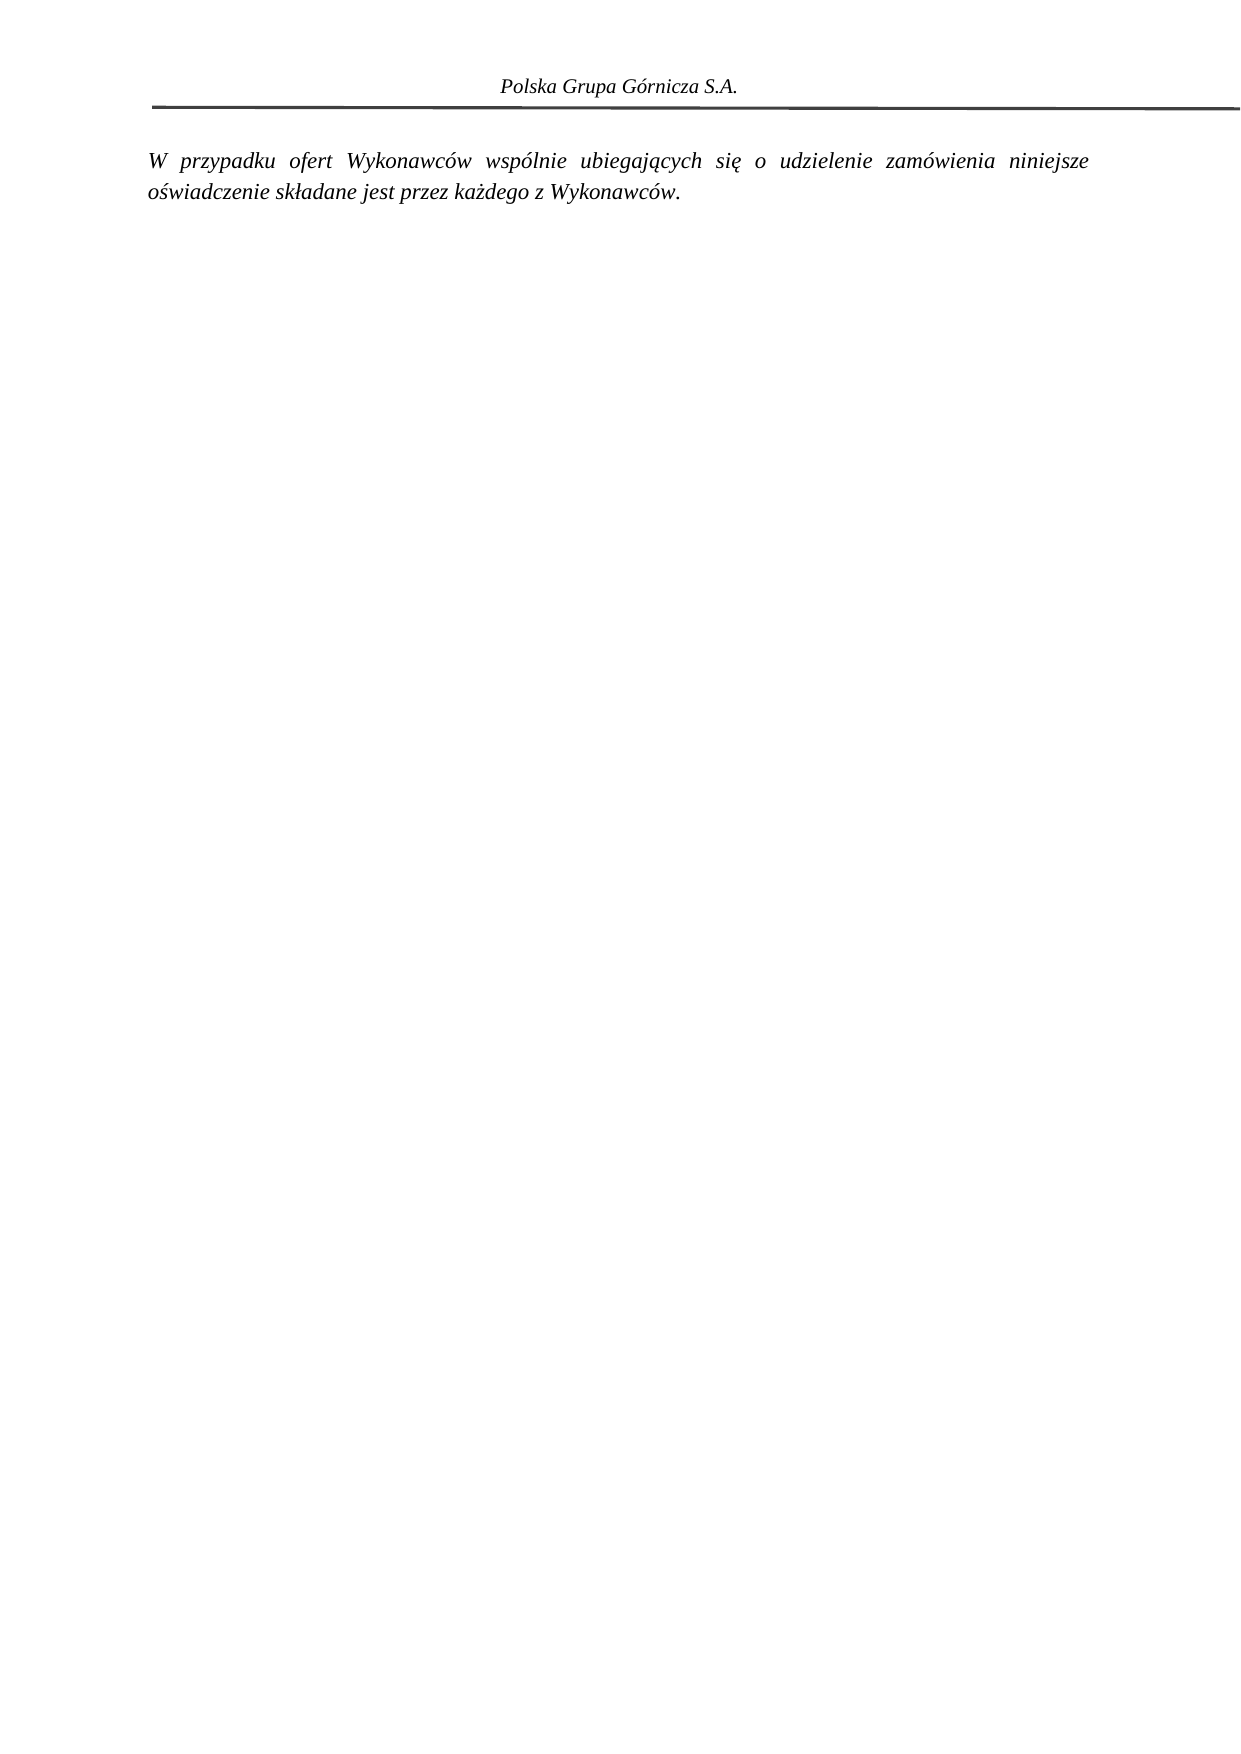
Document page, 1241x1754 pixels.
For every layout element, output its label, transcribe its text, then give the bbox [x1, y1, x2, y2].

text W przypadku ofert Wykonawców wspólnie ubiegających się o udzielenie zamówienia niniejsze oświadczenie składane jest przez każdego z Wykonawców. [148, 148, 1093, 204]
